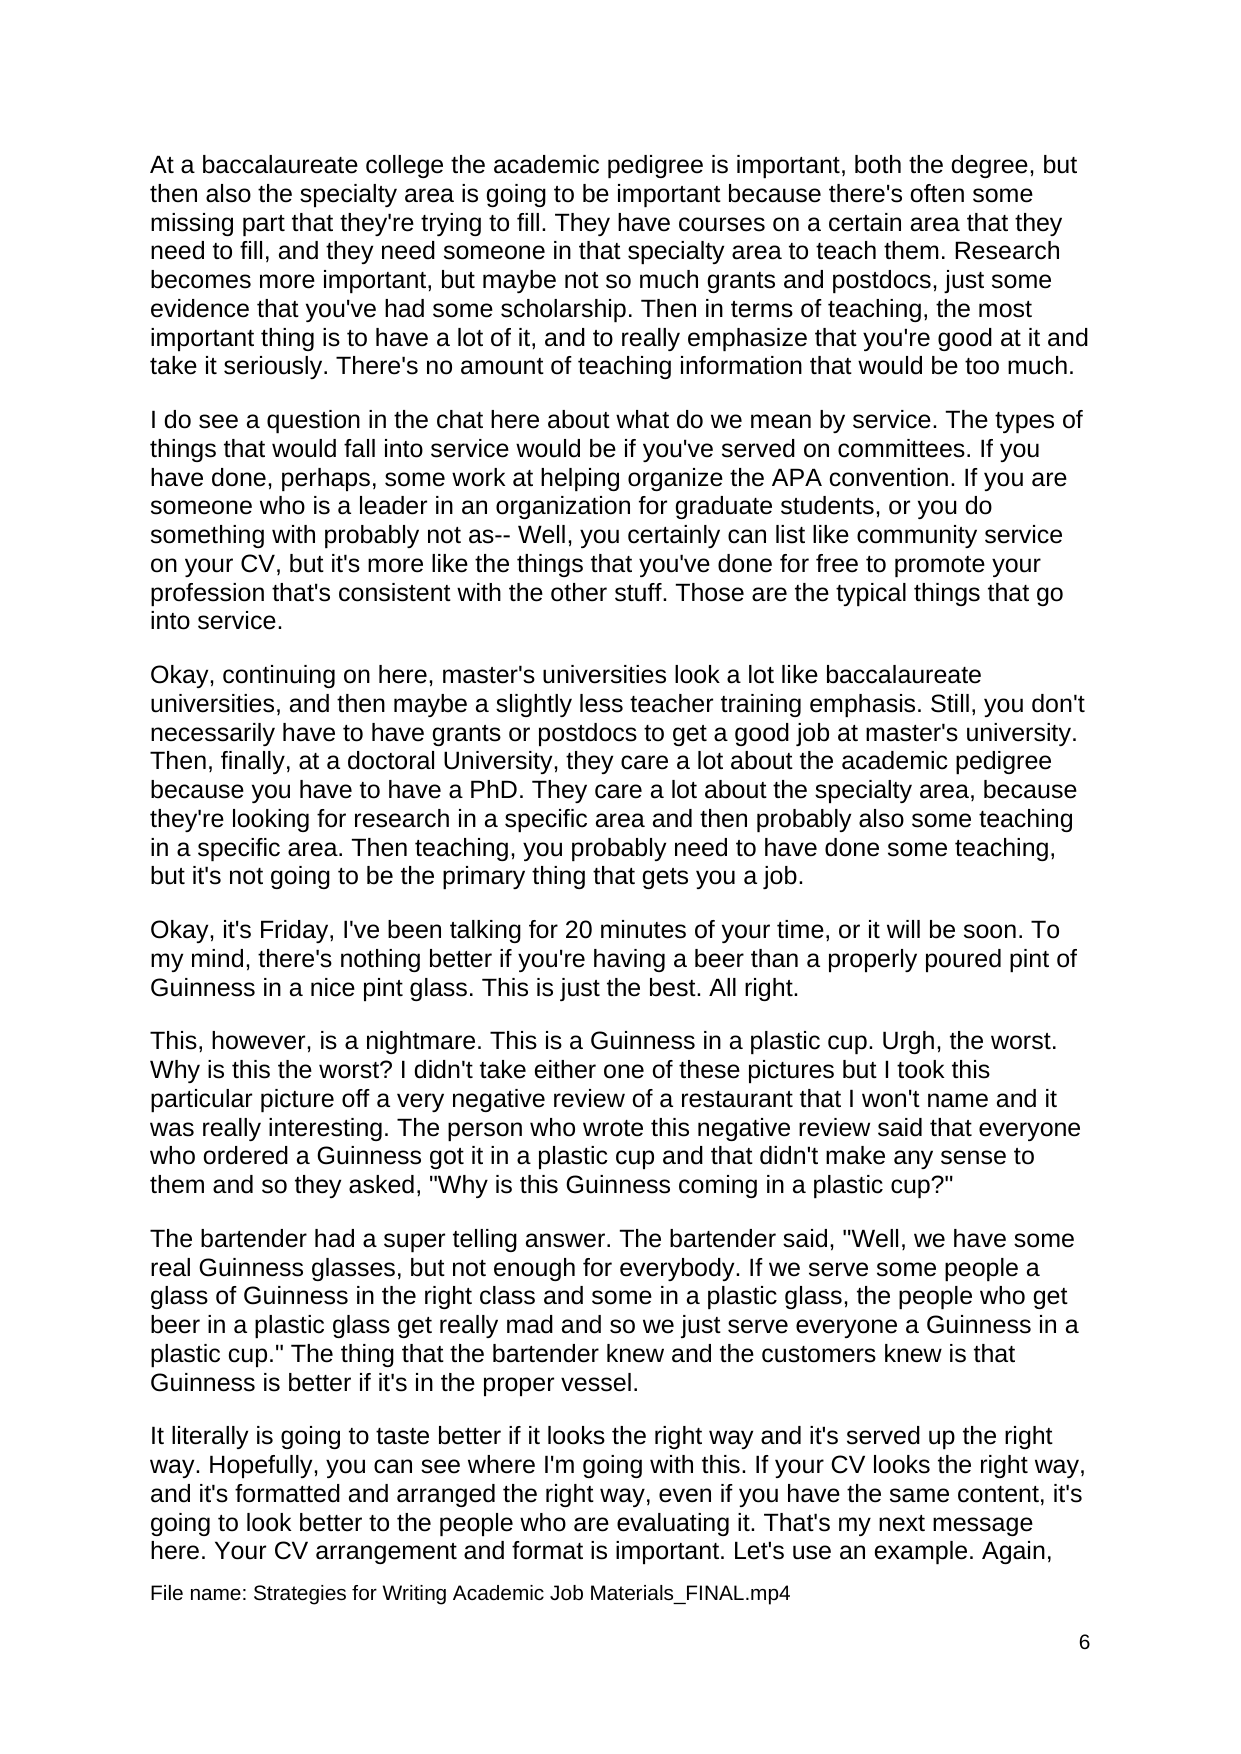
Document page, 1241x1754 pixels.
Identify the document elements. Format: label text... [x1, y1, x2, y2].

text I do see a question in the chat here about what do we mean by service. The types of things that would fall into service would be if you've served on committees. If you have done, perhaps, some work at helping organize the APA convention. If you are someone who is a leader in an organization for graduate students, or you do something with probably not as-- Well, you certainly can list like community service on your CV, but it's more like the things that you've done for free to promote your profession that's consistent with the other stuff. Those are the typical things that go into service. [150, 405, 1090, 635]
text Okay, it's Friday, I've been talking for 20 minutes of your time, or it will be soon. To my mind, there's nothing better if you're having a beer than a properly poured pint of Guinness in a nice pint glass. This is just the best. All right. [150, 915, 1090, 1001]
text At a baccalaureate college the academic pedigree is important, both the degree, but then also the specialty area is going to be important because there's often some missing part that they're trying to fill. They have courses on a certain area that they need to fill, and they need someone in that specialty area to teach them. Research becomes more important, but maybe not so much grants and postdocs, just some evidence that you've had some scholarship. Then in terms of teaching, the most important thing is to have a lot of it, and to really emphasize that you're good at it and take it seriously. There's no amount of teaching information that would be too much. [150, 150, 1090, 380]
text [150, 1421, 1090, 1565]
text Okay, continuing on here, master's universities look a lot like baccalaureate universities, and then maybe a slightly less teacher training emphasis. Still, you don't necessarily have to have grants or postdocs to get a good job at master's university. Then, finally, at a doctoral University, they care a lot about the academic pedigree because you have to have a PhD. They care a lot about the specialty area, because they're looking for research in a specific area and then probably also some teaching in a specific area. Then teaching, you probably need to have done some teaching, but it's not going to be the primary thing that gets you a job. [150, 660, 1090, 890]
text The bartender had a super telling answer. The bartender said, "Well, we have some real Guinness glasses, but not enough for everybody. If we serve some people a glass of Guinness in the right class and some in a plastic glass, the people who get beer in a plastic glass get really mad and so we just serve everyone a Guinness in a plastic cup." The thing that the bartender knew and the customers knew is that Guinness is better if it's in the proper vessel. [150, 1224, 1090, 1396]
text This, however, is a nightmare. This is a Guinness in a plastic cup. Urgh, the worst. Why is this the worst? I didn't take either one of these pictures but I took this particular picture off a very negative review of a restaurant that I won't name and it was really interesting. The person who wrote this negative review said that everyone who ordered a Guinness got it in a plastic cup and that didn't make any sense to them and so they asked, "Why is this Guinness coming in a plastic cup?" [150, 1026, 1090, 1199]
